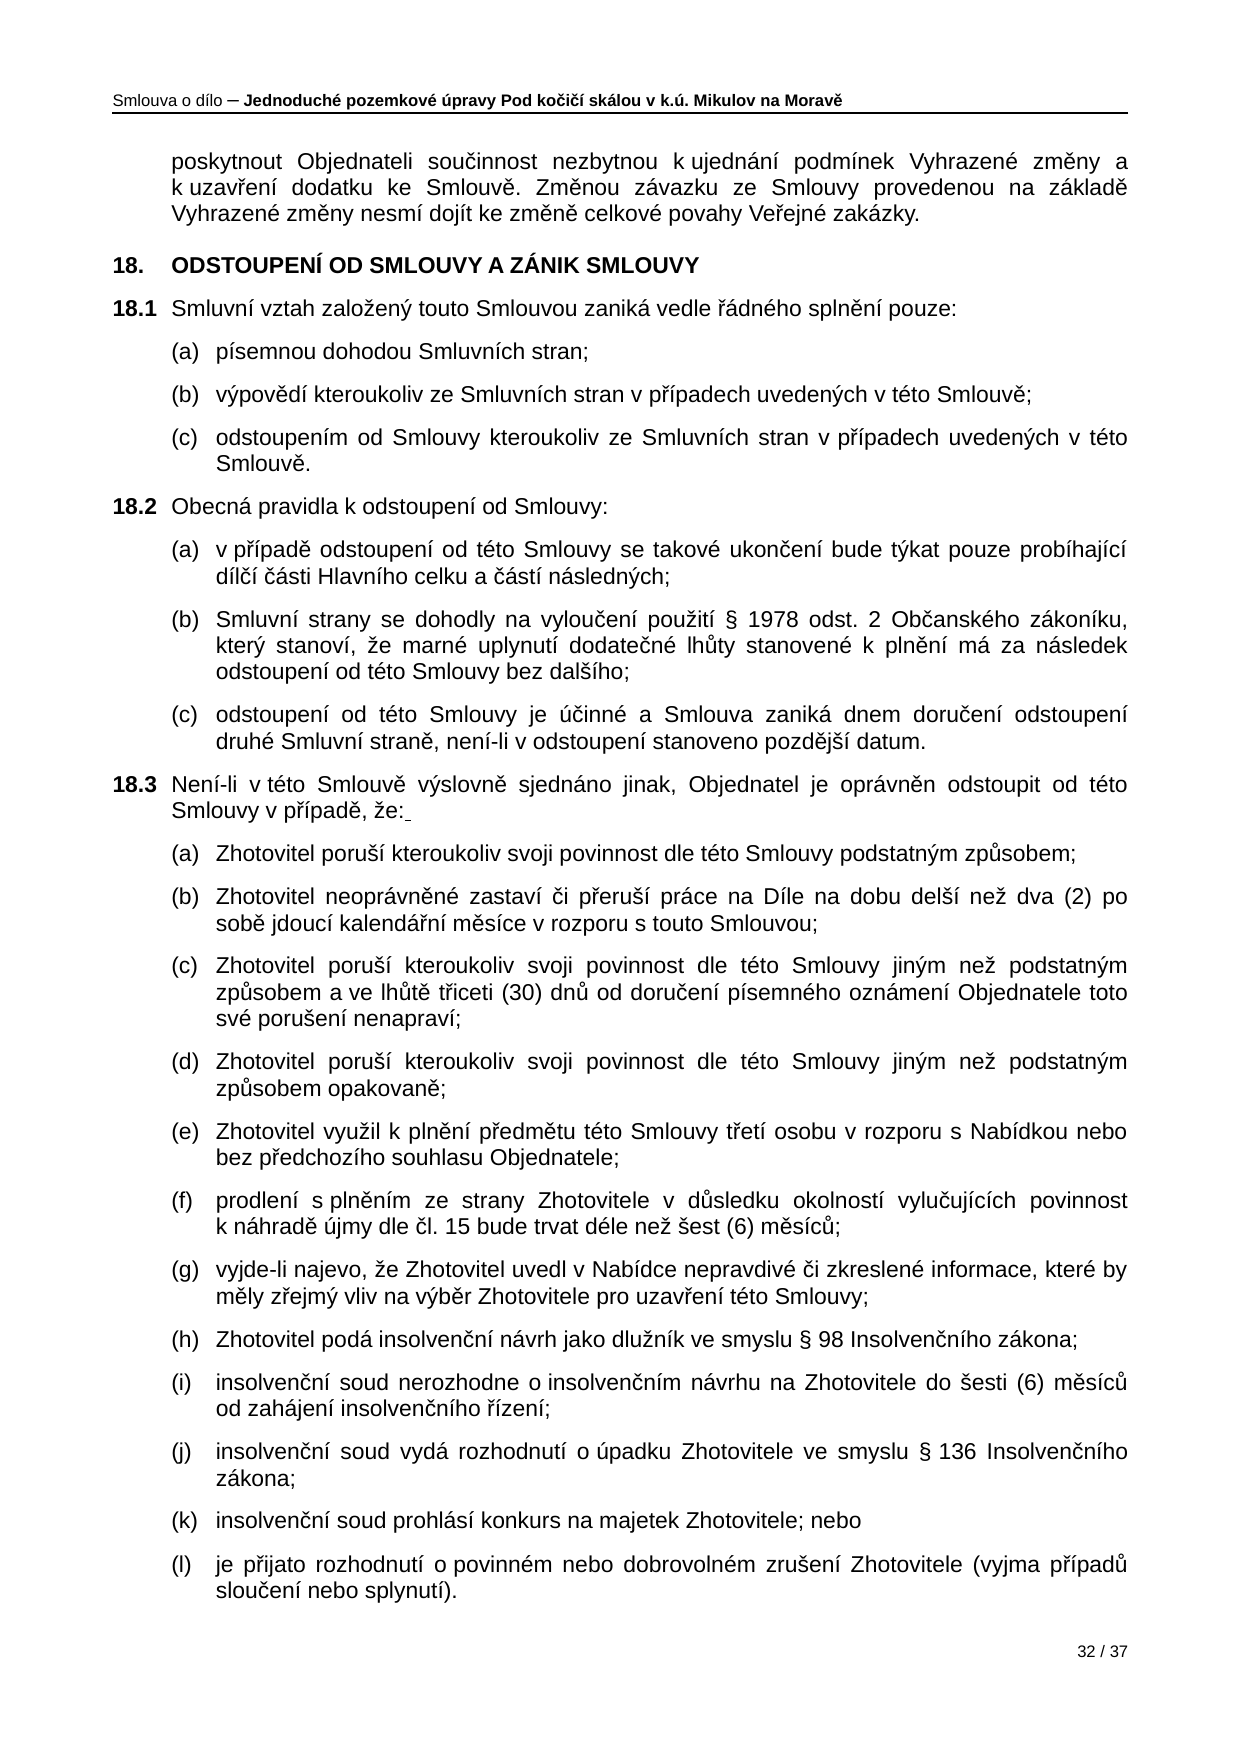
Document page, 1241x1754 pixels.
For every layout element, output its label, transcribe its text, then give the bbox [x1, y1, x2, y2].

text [112, 148, 1128, 227]
text výpovědí kteroukoliv ze Smluvních stran v případech uvedených v této Smlouvě; [171, 381, 1128, 407]
text Zhotovitel podá insolvenční návrh jako dlužník ve smyslu § 98 Insolvenčního zákona; [171, 1326, 1128, 1352]
list písemnou dohodou Smluvních stran; [171, 338, 1128, 364]
text Zhotovitel využil k plnění předmětu této Smlouvy třetí osobu v rozporu s Nabídkou nebo bez předchozího souhlasu Objednatele; [171, 1118, 1128, 1170]
text Zhotovitel poruší kteroukoliv svoji povinnost dle této Smlouvy jiným než podstatným způsobem a ve lhůtě třiceti (30) dnů od doručení písemného oznámení Objednatele toto své porušení nenapraví; [171, 952, 1128, 1032]
text Zhotovitel poruší kteroukoliv svoji povinnost dle této Smlouvy jiným než podstatným způsobem opakovaně; [171, 1048, 1128, 1101]
text vyjde-li najevo, že Zhotovitel uvedl v Nabídce nepravdivé či zkreslené informace, které by měly zřejmý vliv na výběr Zhotovitele pro uzavření této Smlouvy; [171, 1256, 1128, 1309]
text Není-li v této Smlouvě výslovně sjednáno jinak, Objednatel je oprávněn odstoupit od této Smlouvy v případě, že: [112, 771, 1128, 823]
text Obecná pravidla k odstoupení od Smlouvy: [112, 493, 1128, 519]
list Zhotovitel neoprávněné zastaví či přeruší práce na Díle na dobu delší než dva (2) po sobě jdoucí kalendářní měsíce v rozporu s touto Smlouvou; [171, 883, 1128, 936]
text Smluvní vztah založený touto Smlouvou zaniká vedle řádného splnění pouze: [112, 295, 1128, 321]
text odstoupení od této Smlouvy je účinné a Smlouva zaniká dnem doručení odstoupení druhé Smluvní straně, není-li v odstoupení stanoveno pozdější datum. [171, 701, 1128, 754]
text insolvenční soud prohlásí konkurs na majetek Zhotovitele; nebo [171, 1507, 1128, 1534]
text insolvenční soud nerozhodne o insolvenčním návrhu na Zhotovitele do šesti (6) měsíců od zahájení insolvenčního řízení; [171, 1369, 1128, 1421]
text prodlení s plněním ze strany Zhotovitele v důsledku okolností vylučujících povinnost k náhradě újmy dle čl. 15 bude trvat déle než šest (6) měsíců; [171, 1187, 1128, 1240]
list v případě odstoupení od této Smlouvy se takové ukončení bude týkat pouze probíhající dílčí části Hlavního celku a částí následných; [171, 536, 1128, 589]
list Zhotovitel poruší kteroukoliv svoji povinnost dle této Smlouvy podstatným způsobem; [171, 840, 1128, 866]
text Smluvní strany se dohodly na vyloučení použití § 1978 odst. 2 Občanského zákoníku, který stanoví, že marné uplynutí dodatečné lhůty stanovené k plnění má za následek odstoupení od této Smlouvy bez dalšího; [171, 606, 1128, 685]
text ODSTOUPENÍ OD SMLOUVY a zánik smlouvy [112, 252, 1128, 278]
text odstoupením od Smlouvy kteroukoliv ze Smluvních stran v případech uvedených v této Smlouvě. [171, 424, 1128, 477]
text je přijato rozhodnutí o povinném nebo dobrovolném zrušení Zhotovitele (vyjma případů sloučení nebo splynutí). [171, 1551, 1128, 1603]
text insolvenční soud vydá rozhodnutí o úpadku Zhotovitele ve smyslu § 136 Insolvenčního zákona; [171, 1438, 1128, 1491]
